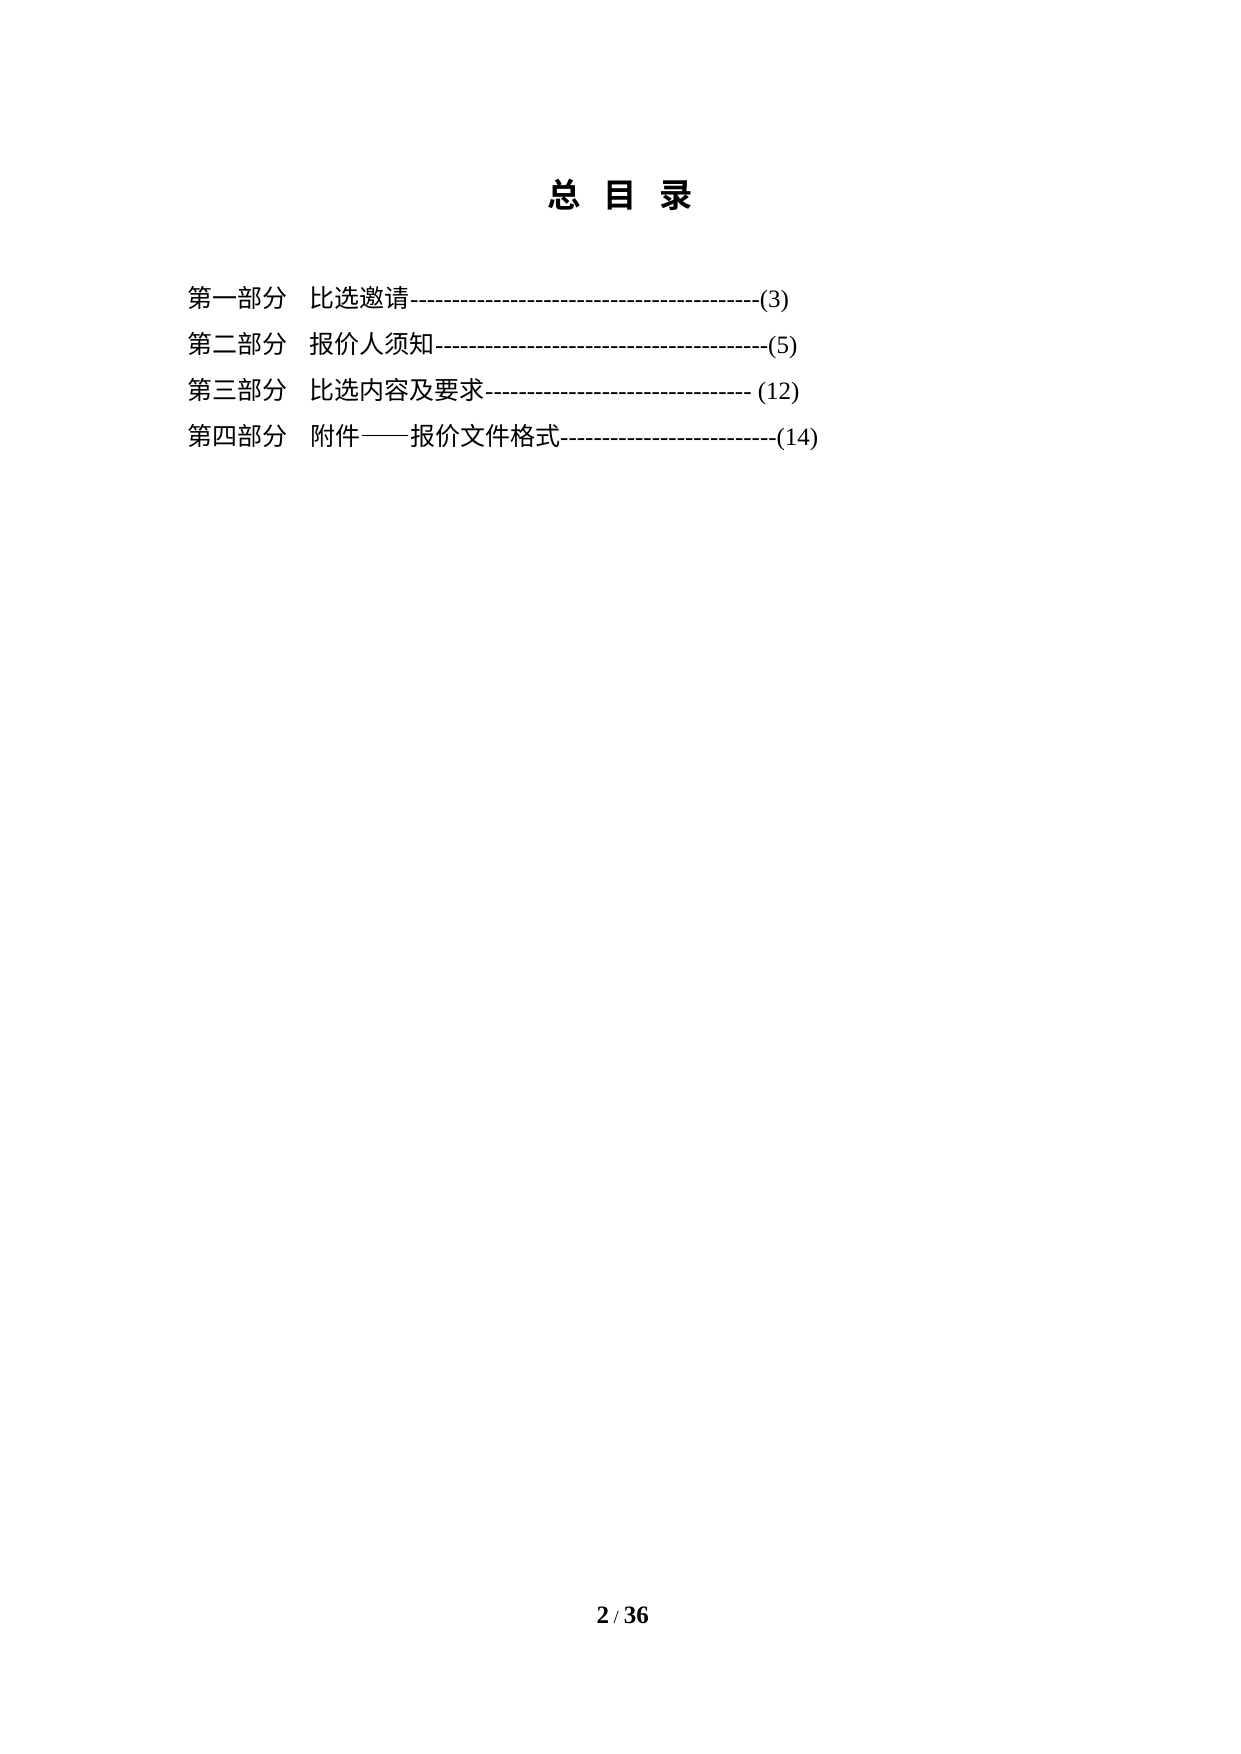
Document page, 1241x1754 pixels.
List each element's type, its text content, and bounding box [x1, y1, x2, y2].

text 第四部分 附件——报价文件格式--------------------------(14) [187, 408, 1053, 454]
text 第二部分 报价人须知----------------------------------------(5) [187, 317, 1053, 363]
text 总 目 录 [187, 160, 1053, 225]
text 第三部分 比选内容及要求-------------------------------- (12) [187, 363, 1053, 408]
text 第一部分 比选邀请------------------------------------------(3) [187, 271, 1053, 317]
